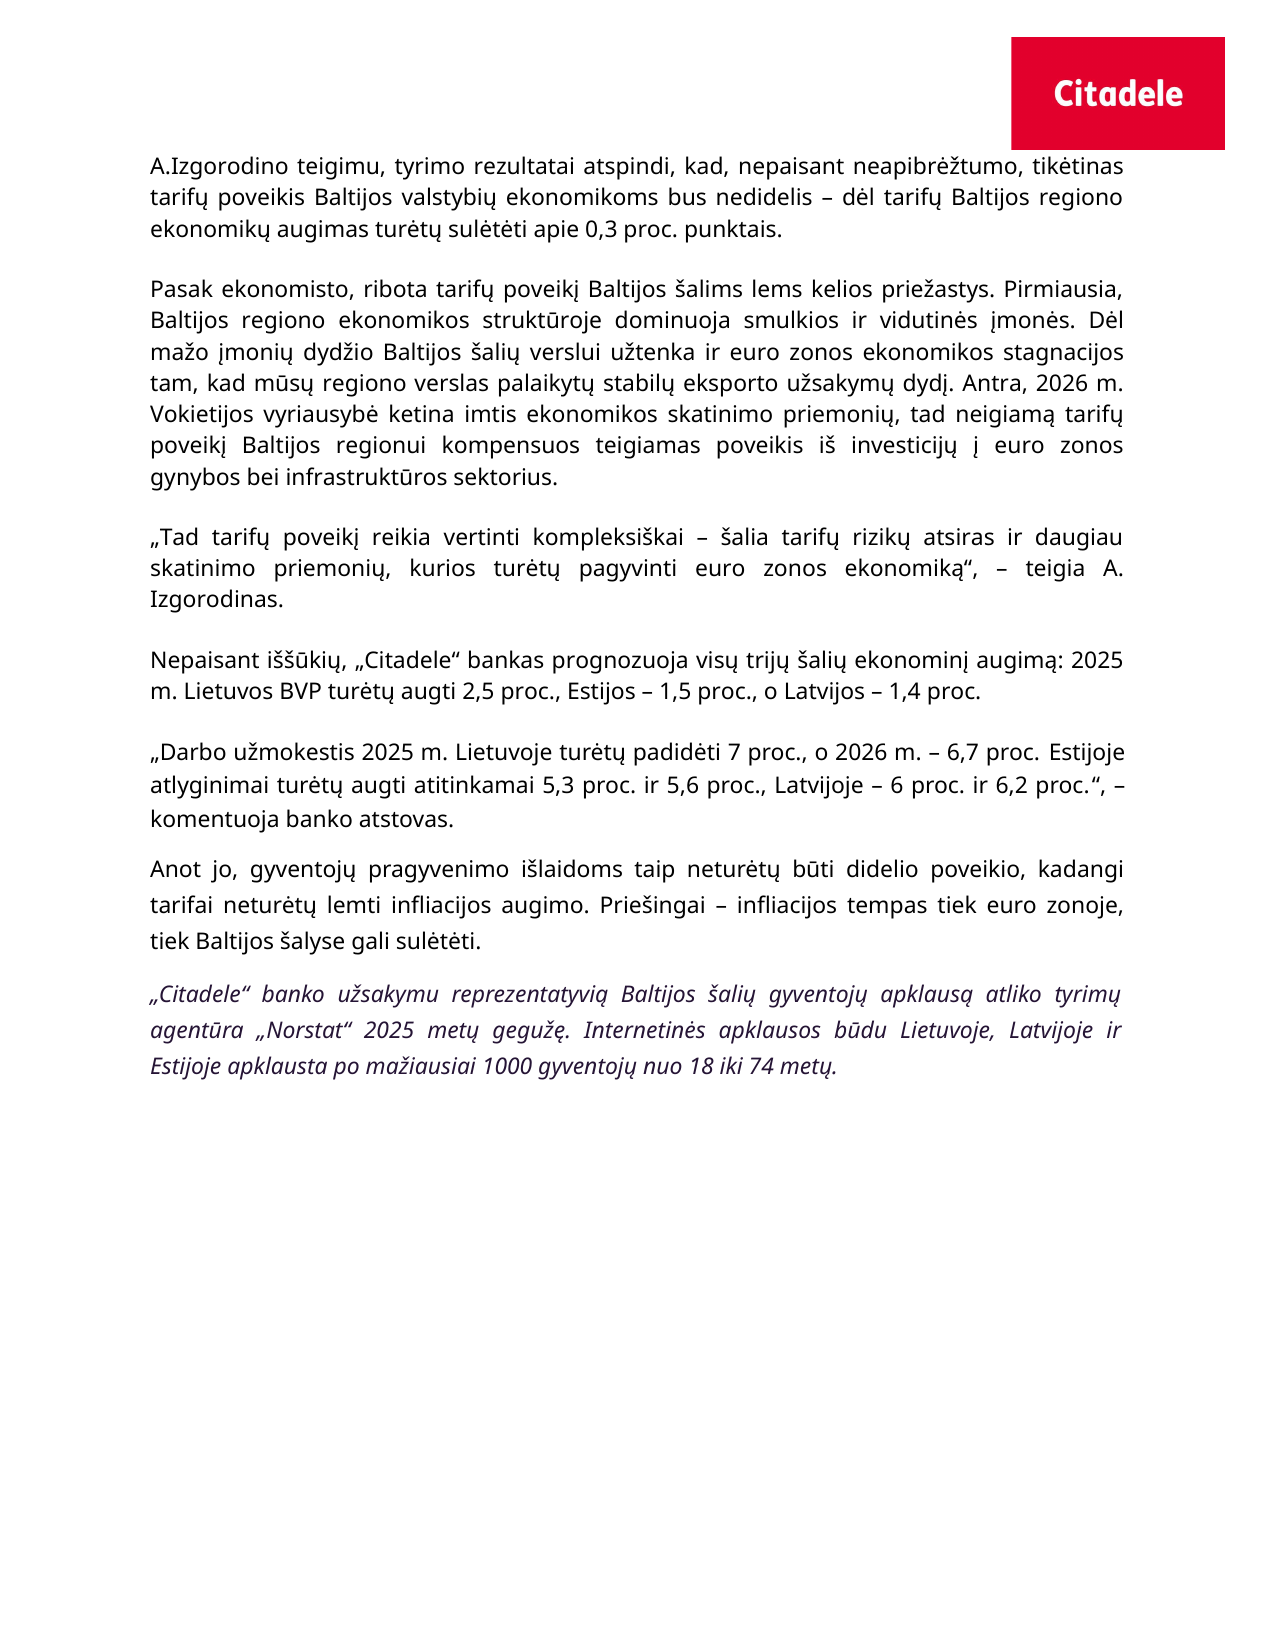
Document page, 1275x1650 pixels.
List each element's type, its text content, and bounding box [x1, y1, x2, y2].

text „Citadele“ banko užsakymu reprezentatyvią Baltijos šalių gyventojų apklausą atliko tyrimų agentūra „Norstat“ 2025 metų gegužę. Internetinės apklausos būdu Lietuvoje, Latvijoje ir Estijoje apklausta po mažiausiai 1000 gyventojų nuo 18 iki 74 metų. [150, 978, 1125, 1081]
text Nepaisant iššūkių, „Citadele“ bankas prognozuoja visų trijų šalių ekonominį augimą: 2025 m. Lietuvos BVP turėtų augti 2,5 proc., Estijos – 1,5 proc., o Latvijos – 1,4 proc. [150, 644, 1125, 706]
text A.Izgorodino teigimu, tyrimo rezultatai atspindi, kad, nepaisant neapibrėžtumo, tikėtinas tarifų poveikis Baltijos valstybių ekonomikoms bus nedidelis – dėl tarifų Baltijos regiono ekonomikų augimas turėtų sulėtėti apie 0,3 proc. punktais. [150, 150, 1125, 244]
text Pasak ekonomisto, ribota tarifų poveikį Baltijos šalims lems kelios priežastys. Pirmiausia, Baltijos regiono ekonomikos struktūroje dominuoja smulkios ir vidutinės įmonės. Dėl mažo įmonių dydžio Baltijos šalių verslui užtenka ir euro zonos ekonomikos stagnacijos tam, kad mūsų regiono verslas palaikytų stabilų eksporto užsakymų dydį. Antra, 2026 m. Vokietijos vyriausybė ketina imtis ekonomikos skatinimo priemonių, tad neigiamą tarifų poveikį Baltijos regionui kompensuos teigiamas poveikis iš investicijų į euro zonos gynybos bei infrastruktūros sektorius. [150, 273, 1125, 492]
picture [1011, 37, 1225, 150]
text „Darbo užmokestis 2025 m. Lietuvoje turėtų padidėti 7 proc., o 2026 m. – 6,7 proc. Estijoje atlyginimai turėtų augti atitinkamai 5,3 proc. ir 5,6 proc., Latvijoje – 6 proc. ir 6,2 proc.“, – komentuoja banko atstovas. [150, 735, 1125, 834]
text Anot jo, gyventojų pragyvenimo išlaidoms taip neturėtų būti didelio poveikio, kadangi tarifai neturėtų lemti infliacijos augimo. Priešingai – infliacijos tempas tiek euro zonoje, tiek Baltijos šalyse gali sulėtėti. [150, 853, 1125, 956]
text „Tad tarifų poveikį reikia vertinti kompleksiškai – šalia tarifų rizikų atsiras ir daugiau skatinimo priemonių, kurios turėtų pagyvinti euro zonos ekonomiką“, – teigia A. Izgorodinas. [150, 521, 1125, 614]
